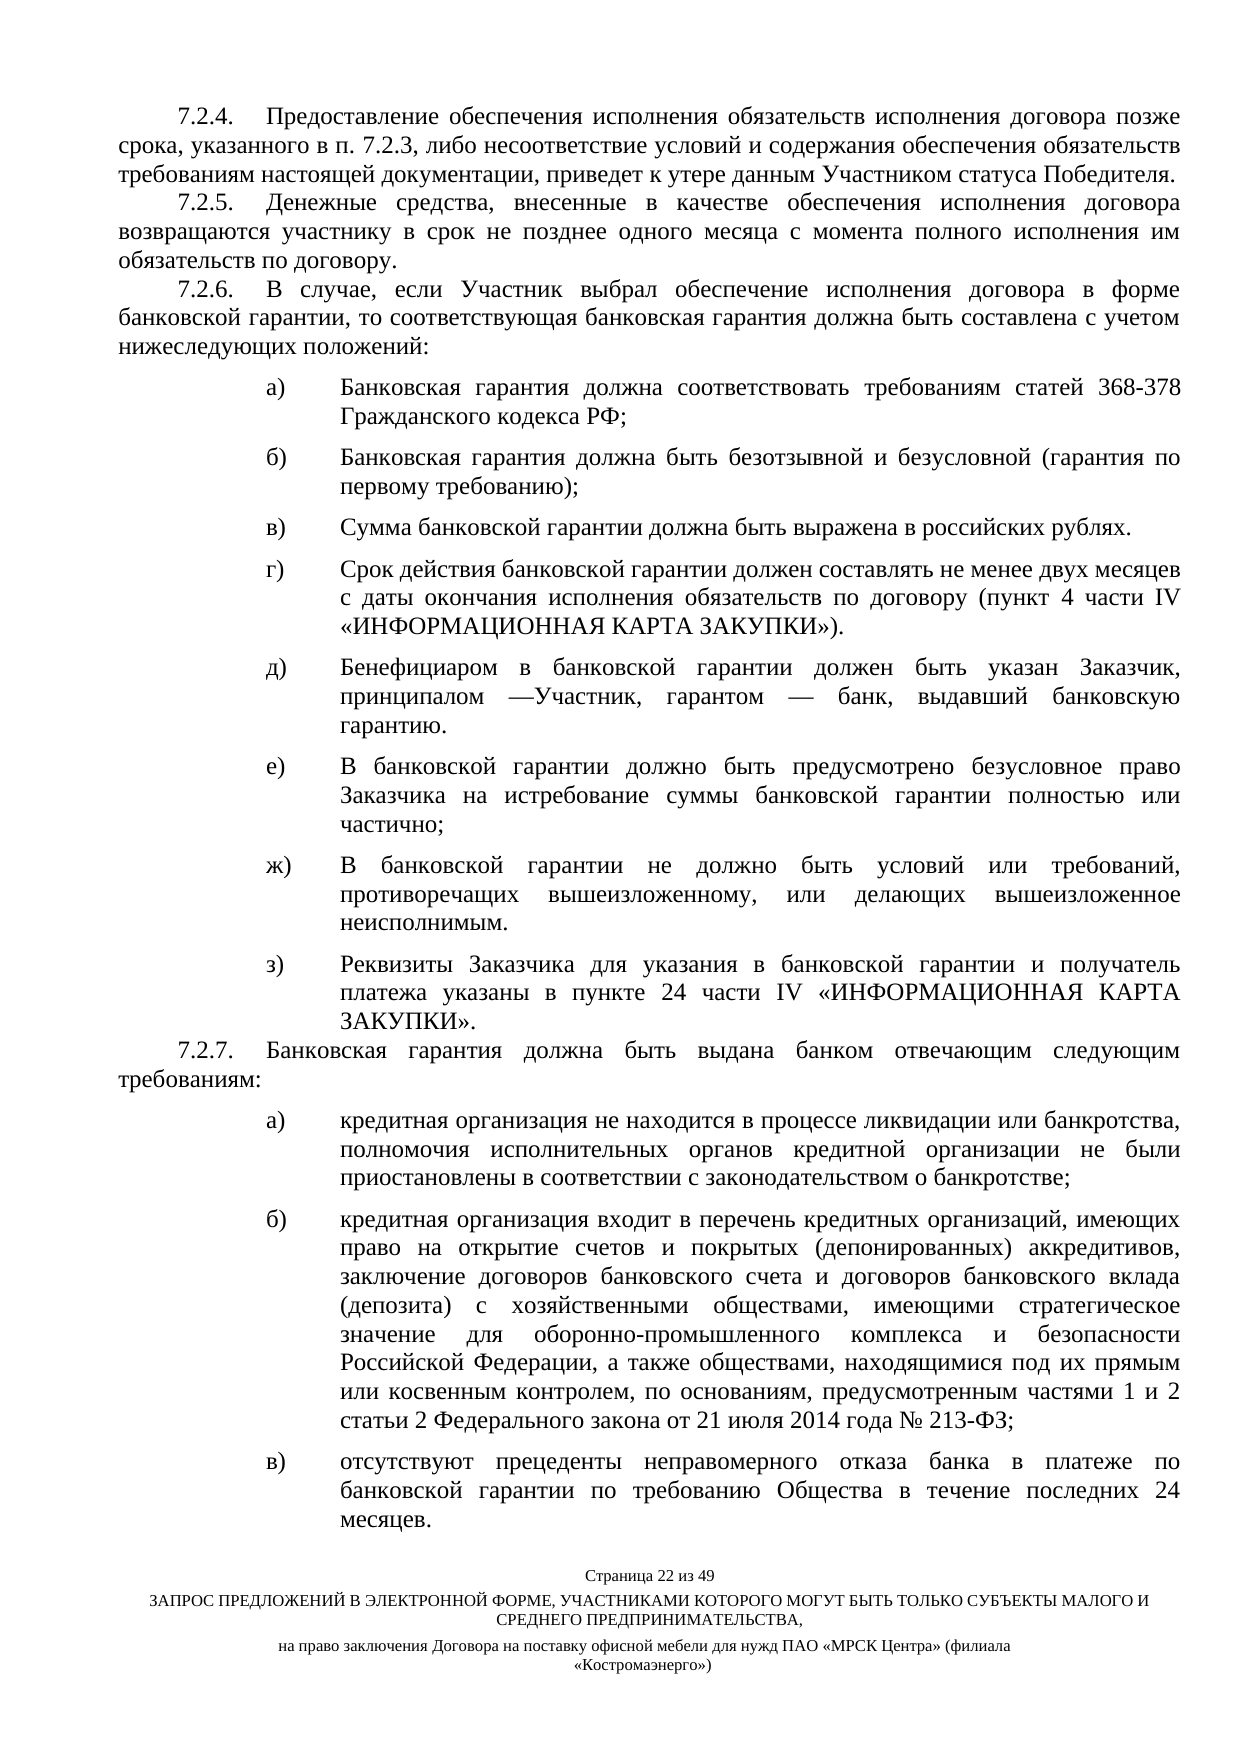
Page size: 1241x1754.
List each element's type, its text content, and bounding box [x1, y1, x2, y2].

subtitle В случае, если Участник выбрал обеспечение исполнения договора в форме банковской гарантии, то соответствующая банковская гарантия должна быть составлена с учетом нижеследующих положений: [118, 274, 1181, 360]
subtitle Денежные средства, внесенные в качестве обеспечения исполнения договора возвращаются участнику в срок не позднее одного месяца с момента полного исполнения им обязательств по договору. [118, 187, 1181, 274]
list Банковская гарантия должна быть безотзывной и безусловной (гарантия по первому требованию); [266, 442, 1181, 500]
list Сумма банковской гарантии должна быть выражена в российских рублях. [266, 512, 1181, 541]
list Бенефициаром в банковской гарантии должен быть указан Заказчик, принципалом —Участник, гарантом — банк, выдавший банковскую гарантию. [266, 652, 1181, 739]
list отсутствуют прецеденты неправомерного отказа банка в платеже по банковской гарантии по требованию Общества в течение последних 24 месяцев. [266, 1446, 1181, 1532]
list В банковской гарантии не должно быть условий или требований, противоречащих вышеизложенному, или делающих вышеизложенное неисполнимым. [266, 850, 1181, 936]
list В банковской гарантии должно быть предусмотрено безусловное право Заказчика на истребование суммы банковской гарантии полностью или частично; [266, 751, 1181, 837]
subtitle Банковская гарантия должна быть выдана банком отвечающим следующим требованиям: [118, 1035, 1181, 1092]
list Банковская гарантия должна соответствовать требованиям статей 368-378 Гражданского кодекса РФ; [266, 372, 1181, 430]
list кредитная организация не находится в процессе ликвидации или банкротства, полномочия исполнительных органов кредитной организации не были приостановлены в соответствии с законодательством о банкротстве; [266, 1105, 1181, 1191]
list Реквизиты Заказчика для указания в банковской гарантии и получатель платежа указаны в пункте 24 части IV «ИНФОРМАЦИОННАЯ КАРТА ЗАКУПКИ». [266, 949, 1181, 1035]
list кредитная организация входит в перечень кредитных организаций, имеющих право на открытие счетов и покрытых (депонированных) аккредитивов, заключение договоров банковского счета и договоров банковского вклада (депозита) с хозяйственными обществами, имеющими стратегическое значение для оборонно-промышленного комплекса и безопасности Российской Федерации, а также обществами, находящимися под их прямым или косвенным контролем, по основаниям, предусмотренным частями 1 и 2 статьи 2 Федерального закона от 21 июля 2014 года № 213-ФЗ; [266, 1204, 1181, 1434]
subtitle Предоставление обеспечения исполнения обязательств исполнения договора позже срока, указанного в п. 7.2.3, либо несоответствие условий и содержания обеспечения обязательств требованиям настоящей документации, приведет к утере данным Участником статуса Победителя. [118, 101, 1181, 187]
list Срок действия банковской гарантии должен составлять не менее двух месяцев с даты окончания исполнения обязательств по договору (пункт 4 части IV «ИНФОРМАЦИОННАЯ КАРТА ЗАКУПКИ»). [266, 554, 1181, 640]
